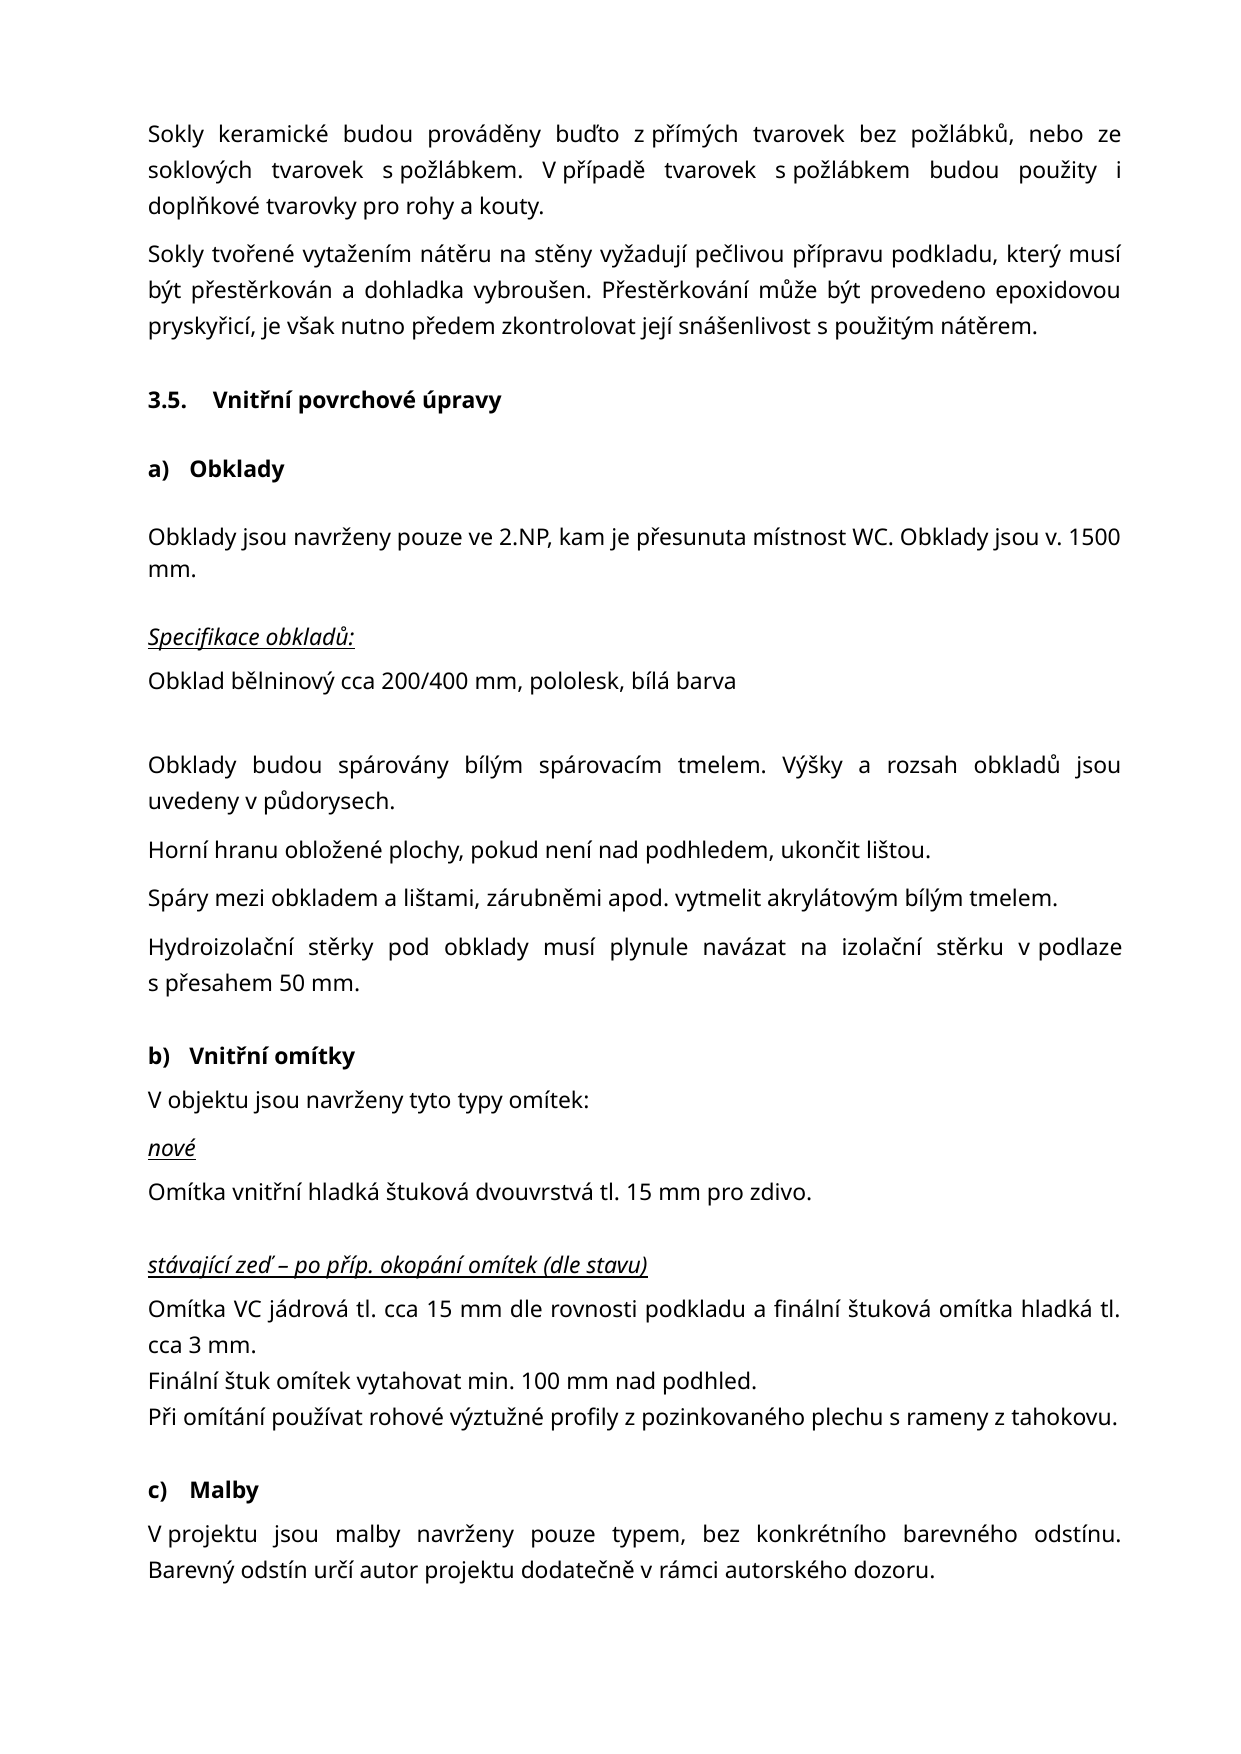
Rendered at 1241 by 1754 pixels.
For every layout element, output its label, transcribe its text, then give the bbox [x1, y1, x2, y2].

text Při omítání používat rohové výztužné profily z pozinkovaného plechu s rameny z tahokovu. [148, 1401, 1122, 1432]
text Hydroizolační stěrky pod obklady musí plynule navázat na izolační stěrku v podlaze s přesahem 50 mm. [148, 931, 1122, 998]
subtitle Specifikace obkladů: [148, 621, 1122, 652]
text Sokly keramické budou prováděny buďto z přímých tvarovek bez požlábků, nebo ze soklových tvarovek s požlábkem. V případě tvarovek s požlábkem budou použity i doplňkové tvarovky pro rohy a kouty. [148, 118, 1122, 221]
text Spáry mezi obkladem a lištami, zárubněmi apod. vytmelit akrylátovým bílým tmelem. [148, 882, 1122, 913]
text Finální štuk omítek vytahovat min. 100 mm nad podhled. [148, 1365, 1122, 1396]
subtitle Vnitřní omítky [148, 1040, 1122, 1071]
text Omítka VC jádrová tl. cca 15 mm dle rovnosti podkladu a finální štuková omítka hladká tl. cca 3 mm. [148, 1293, 1122, 1360]
subtitle Obklady jsou navrženy pouze ve 2.NP, kam je přesunuta místnost WC. Obklady jsou v. 1500 mm. [148, 521, 1122, 584]
subtitle Malby [148, 1474, 1122, 1506]
subtitle Obklady [148, 452, 1122, 484]
text Obklady budou spárovány bílým spárovacím tmelem. Výšky a rozsah obkladů jsou uvedeny v půdorysech. [148, 749, 1122, 817]
subtitle Vnitřní povrchové úpravy [148, 384, 1122, 415]
text V projektu jsou malby navrženy pouze typem, bez konkrétního barevného odstínu. Barevný odstín určí autor projektu dodatečně v rámci autorského dozoru. [148, 1518, 1122, 1585]
text V objektu jsou navrženy tyto typy omítek: [148, 1084, 1122, 1115]
text Sokly tvořené vytažením nátěru na stěny vyžadují pečlivou přípravu podkladu, který musí být přestěrkován a dohladka vybroušen. Přestěrkování může být provedeno epoxidovou pryskyřicí, je však nutno předem zkontrolovat její snášenlivost s použitým nátěrem. [148, 238, 1122, 342]
subtitle stávající zeď – po příp. okopání omítek (dle stavu) [148, 1249, 1122, 1281]
text Horní hranu obložené plochy, pokud není nad podhledem, ukončit lištou. [148, 834, 1122, 865]
subtitle nové [148, 1132, 1122, 1163]
text Obklad bělninový cca 200/400 mm, pololesk, bílá barva [148, 665, 1122, 696]
text Omítka vnitřní hladká štuková dvouvrstvá tl. 15 mm pro zdivo. [148, 1176, 1122, 1207]
